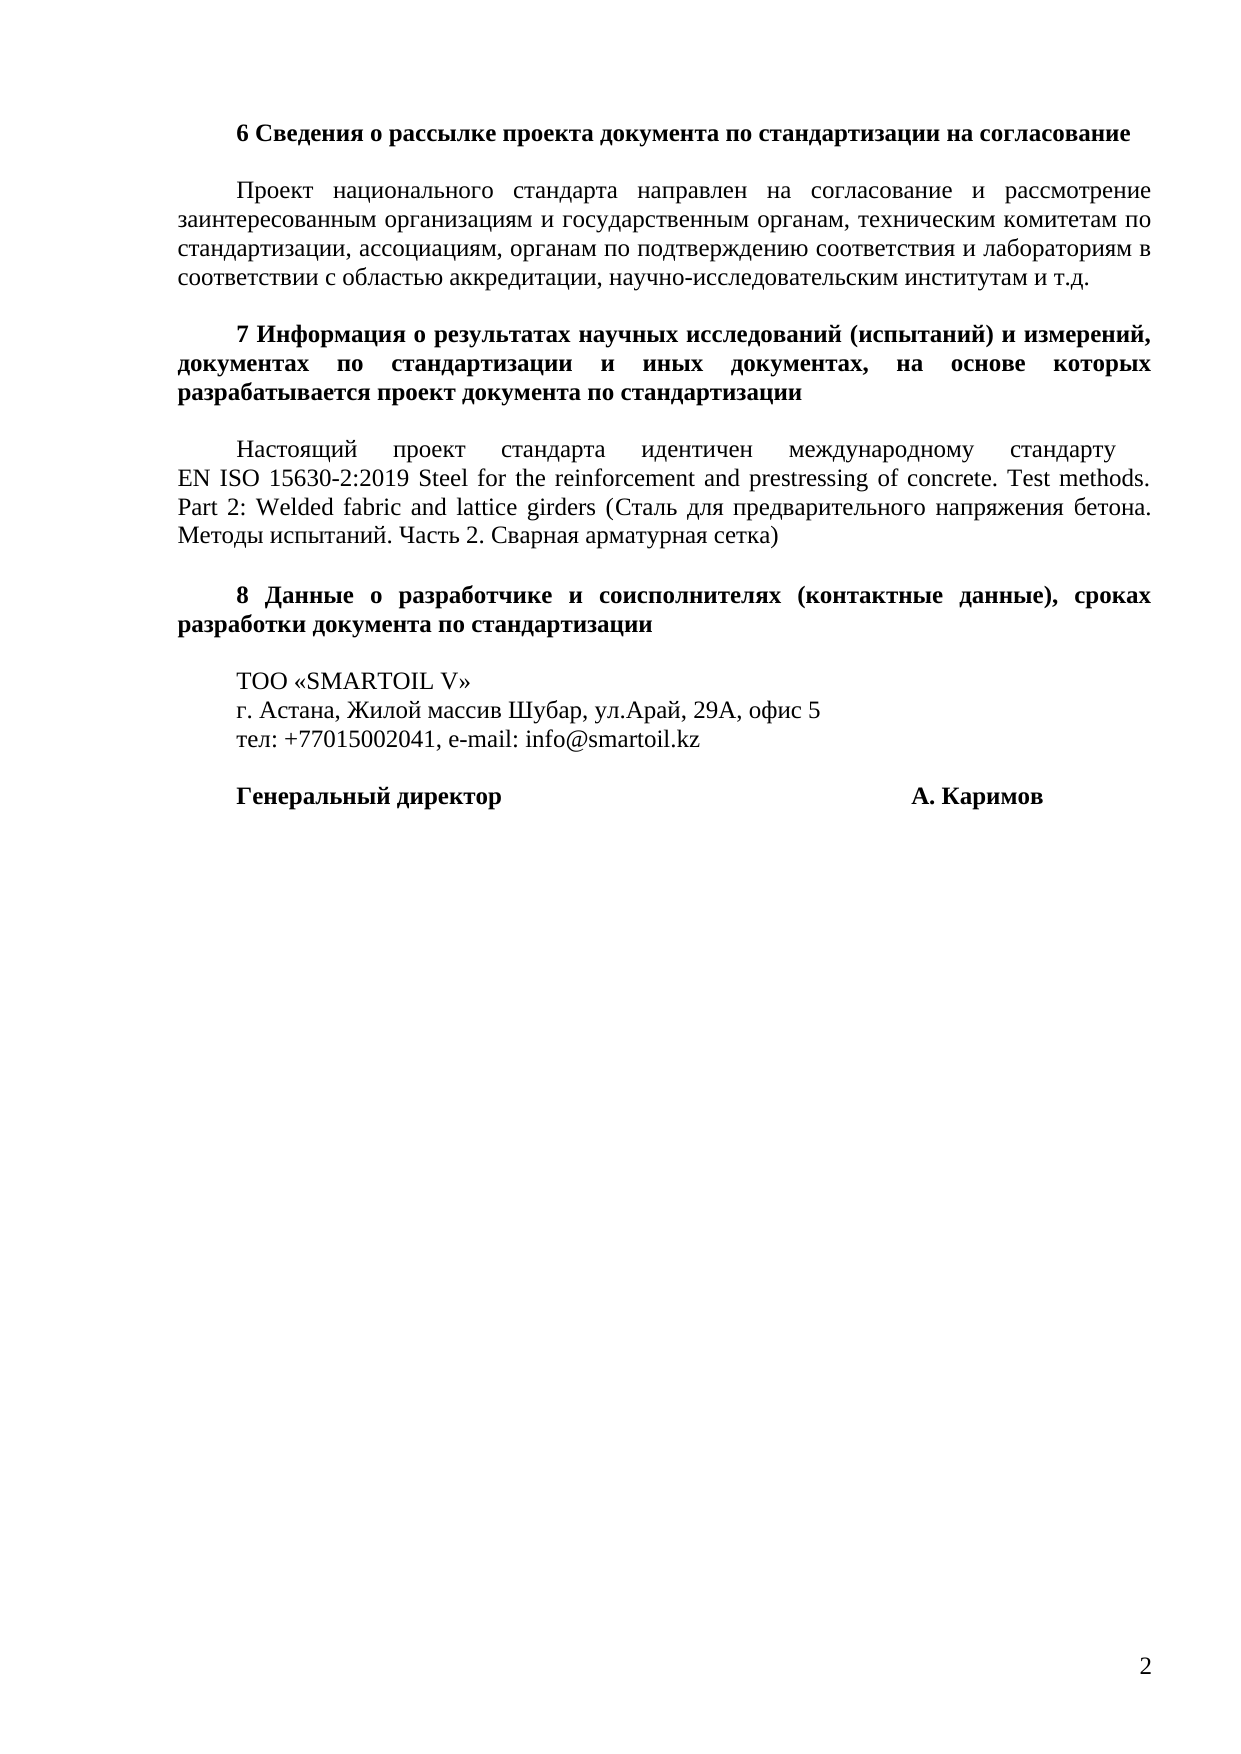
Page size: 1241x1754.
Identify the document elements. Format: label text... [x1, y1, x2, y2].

text 6 Сведения о рассылке проекта документа по стандартизации на согласование [177, 118, 1152, 147]
text Проект национального стандарта направлен на согласование и рассмотрение заинтересованным организациям и государственным органам, техническим комитетам по стандартизации, ассоциациям, органам по подтверждению соответствия и лабораториям в соответствии с областью аккредитации, научно-исследовательским институтам и т.д. [177, 176, 1152, 291]
text 8 Данные о разработчике и соисполнителях (контактные данные), сроках разработки документа по стандартизации [177, 580, 1152, 637]
text тел: +77015002041, e-mail: info@smartoil.kz [177, 724, 1152, 752]
text ТОО «SMARTOIL V» [177, 666, 1152, 695]
text Генеральный директор А. Каримов [177, 781, 1152, 810]
text г. Астана, Жилой массив Шубар, ул.Арай, 29А, офис 5 [177, 695, 1152, 724]
text Настоящий проект стандарта идентичен международному стандарту EN ISO 15630-2:2019 Steel for the reinforcement and prestressing of concrete. Test methods. Part 2: Welded fabric and lattice girders (Сталь для предварительного напряжения бетона. Методы испытаний. Часть 2. Сварная арматурная сетка) [177, 434, 1152, 549]
text 7 Информация о результатах научных исследований (испытаний) и измерений, документах по стандартизации и иных документах, на основе которых разрабатывается проект документа по стандартизации [177, 319, 1152, 406]
